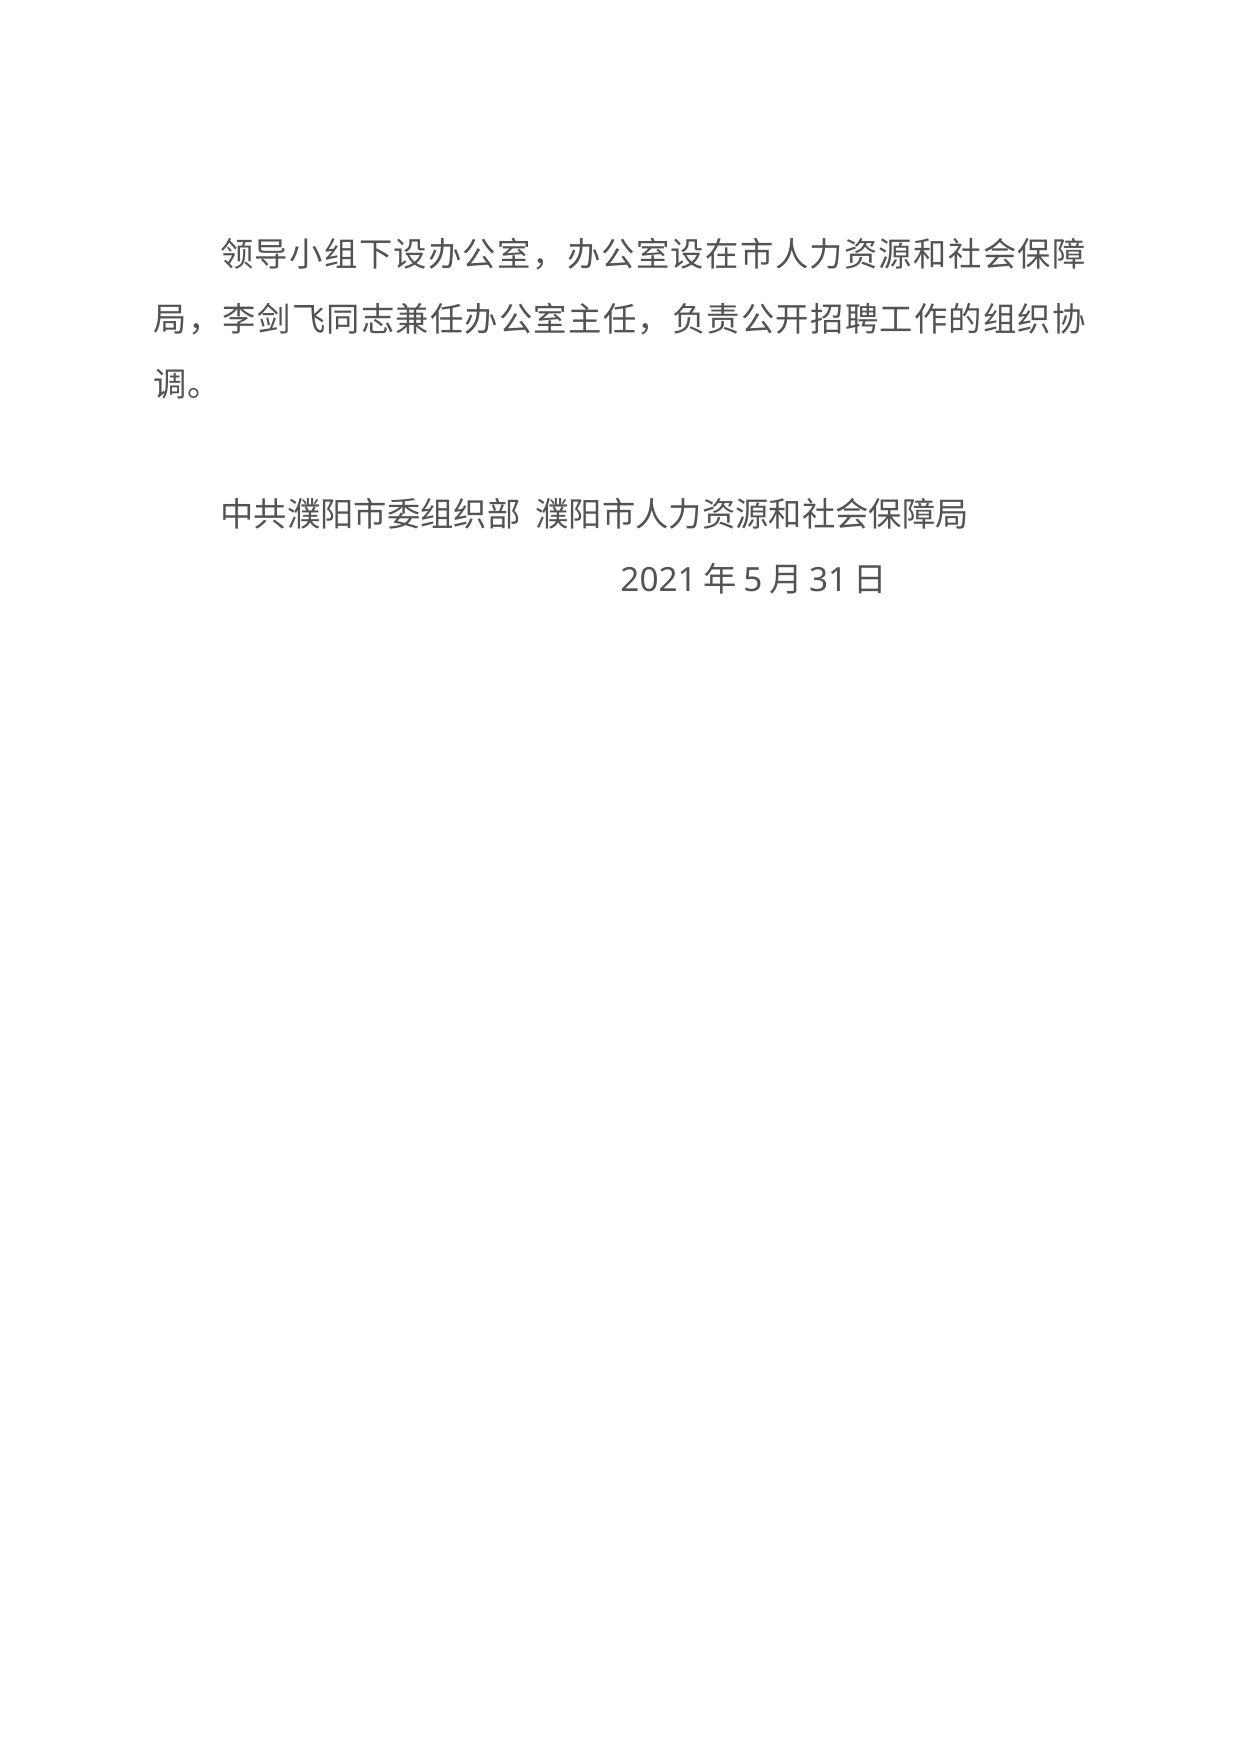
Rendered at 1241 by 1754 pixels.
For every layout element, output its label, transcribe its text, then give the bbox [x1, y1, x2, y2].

text 中共濮阳市委组织部 濮阳市人力资源和社会保障局 [153, 479, 1087, 544]
text 2021年5月31日 [153, 544, 1087, 609]
text 领导小组下设办公室，办公室设在市人力资源和社会保障局，李剑飞同志兼任办公室主任，负责公开招聘工作的组织协调。 [153, 219, 1087, 414]
